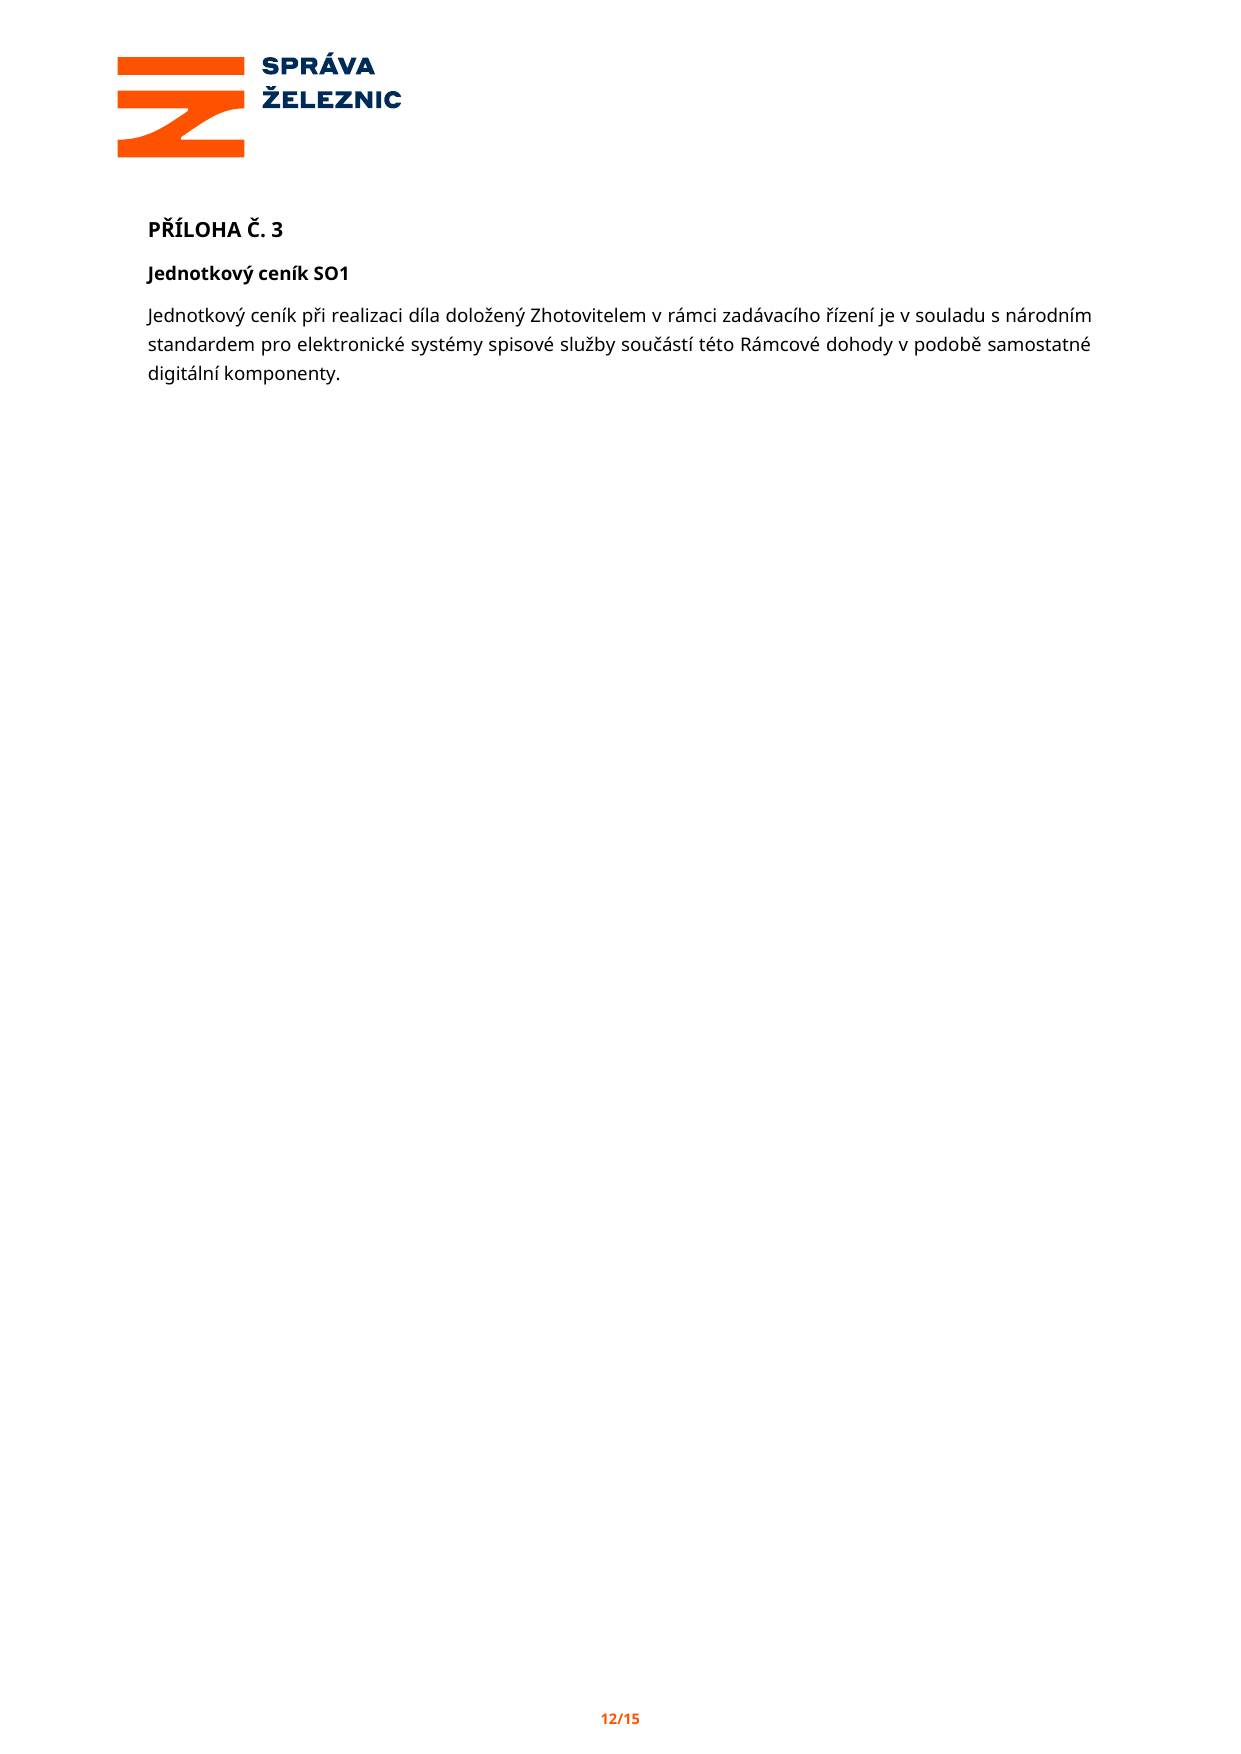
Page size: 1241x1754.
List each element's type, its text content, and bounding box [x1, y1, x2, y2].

text Jednotkový ceník SO1 [148, 260, 1093, 286]
text Jednotkový ceník při realizaci díla doložený Zhotovitelem v rámci zadávacího řízení je v souladu s národním standardem pro elektronické systémy spisové služby součástí této Rámcové dohody v podobě samostatné digitální komponenty. [148, 302, 1093, 386]
text PŘÍLOHA Č. 3 [148, 215, 1093, 243]
